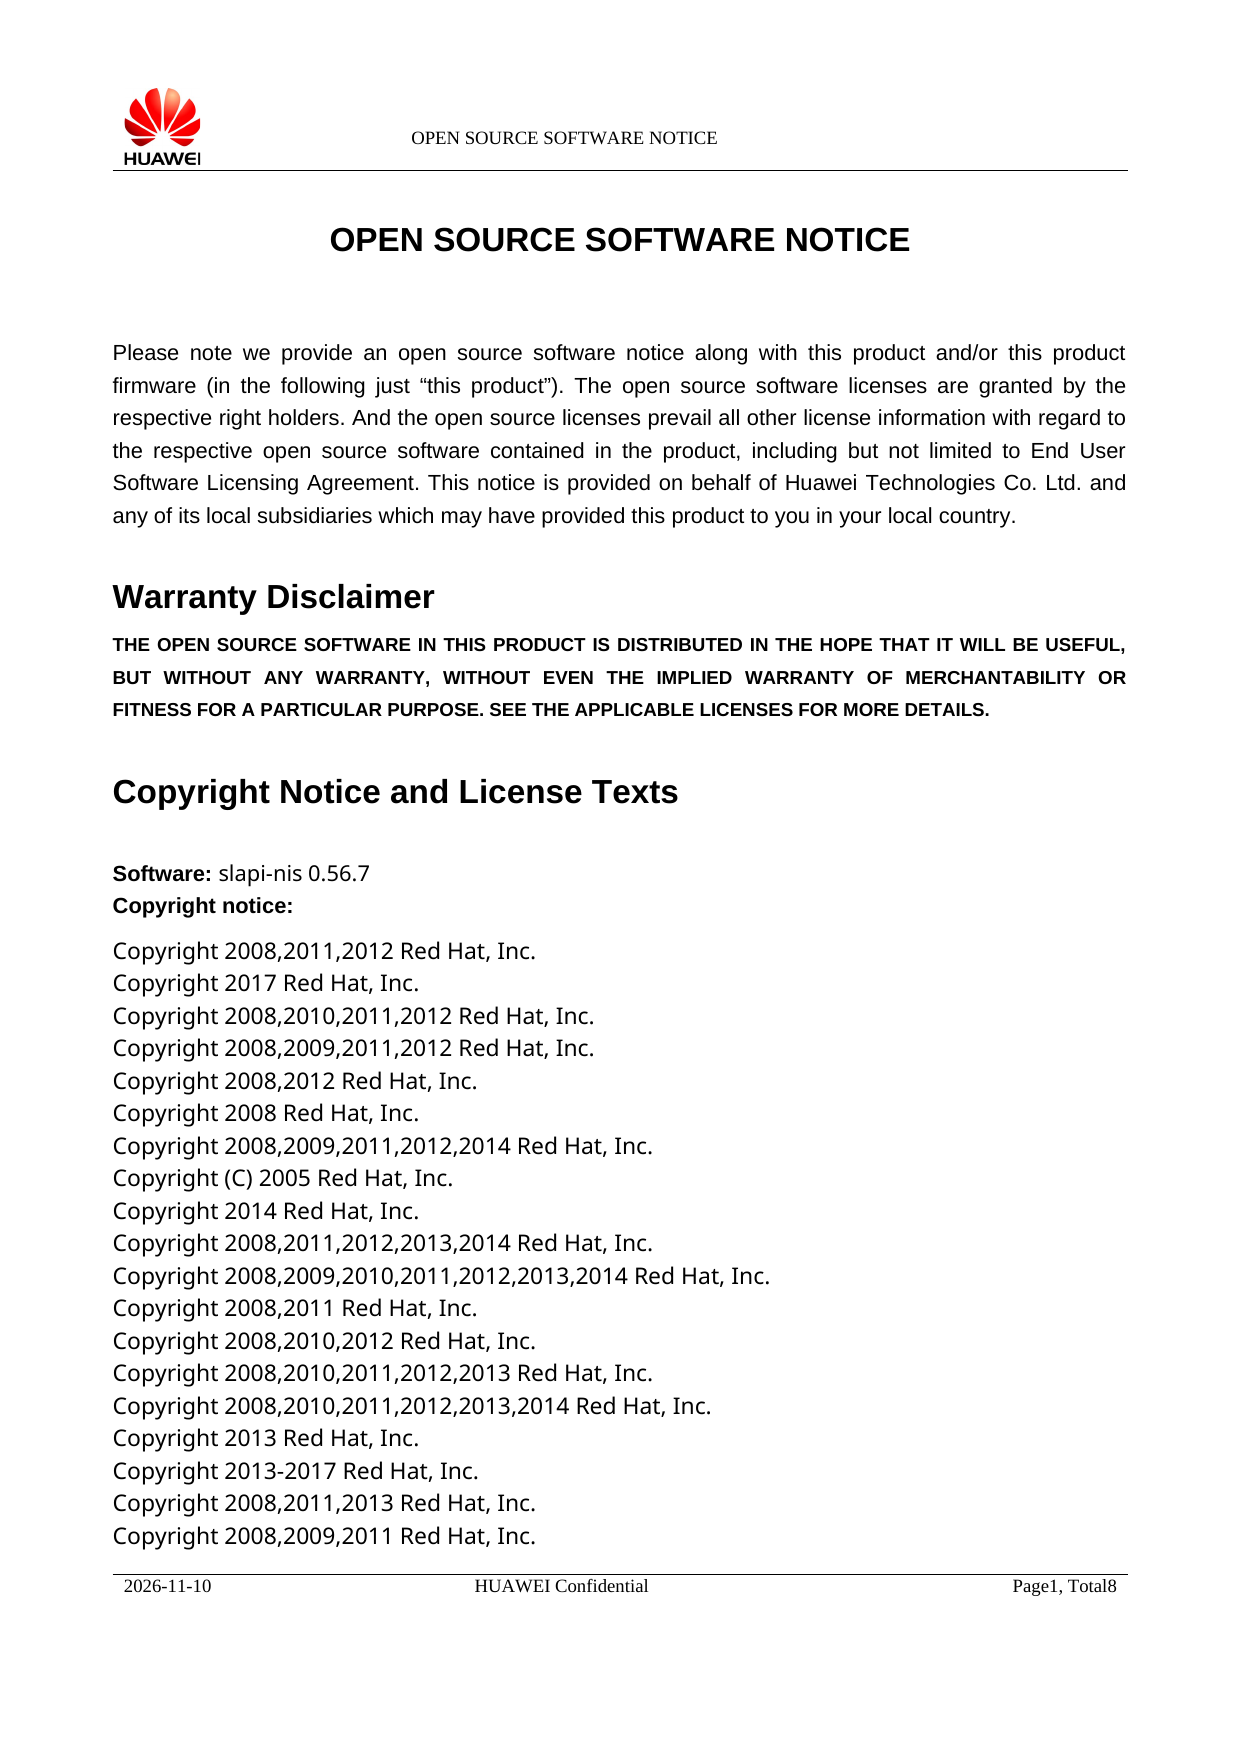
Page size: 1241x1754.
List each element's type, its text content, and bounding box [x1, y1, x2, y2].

title Software: slapi-nis 0.56.7 [112, 856, 1128, 889]
text OPEN SOURCE SOFTWARE NOTICE [112, 206, 1128, 271]
text Warranty Disclaimer [112, 564, 1128, 629]
text Copyright notice: [112, 889, 1128, 921]
text Copyright Notice and License Texts [112, 759, 1128, 824]
picture [124, 88, 201, 165]
text Please note we provide an open source software notice along with this product and/or this product firmware (in the following just “this product”). The open source software licenses are granted by the respective right holders. And the open source licenses prevail all other license information with regard to the respective open source software contained in the product, including but not limited to End User Software Licensing Agreement. This notice is provided on behalf of Huawei Technologies Co. Ltd. and any of its local subsidiaries which may have provided this product to you in your local country. [112, 336, 1128, 531]
text The open source software in this product is distributed in the hope that it will be useful, but WITHOUT ANY WARRANTY, without even the implied warranty of MERCHANTABILITY or FITNESS FOR A PARTICULAR PURPOSE. See the applicable licenses for more details. [112, 629, 1128, 726]
